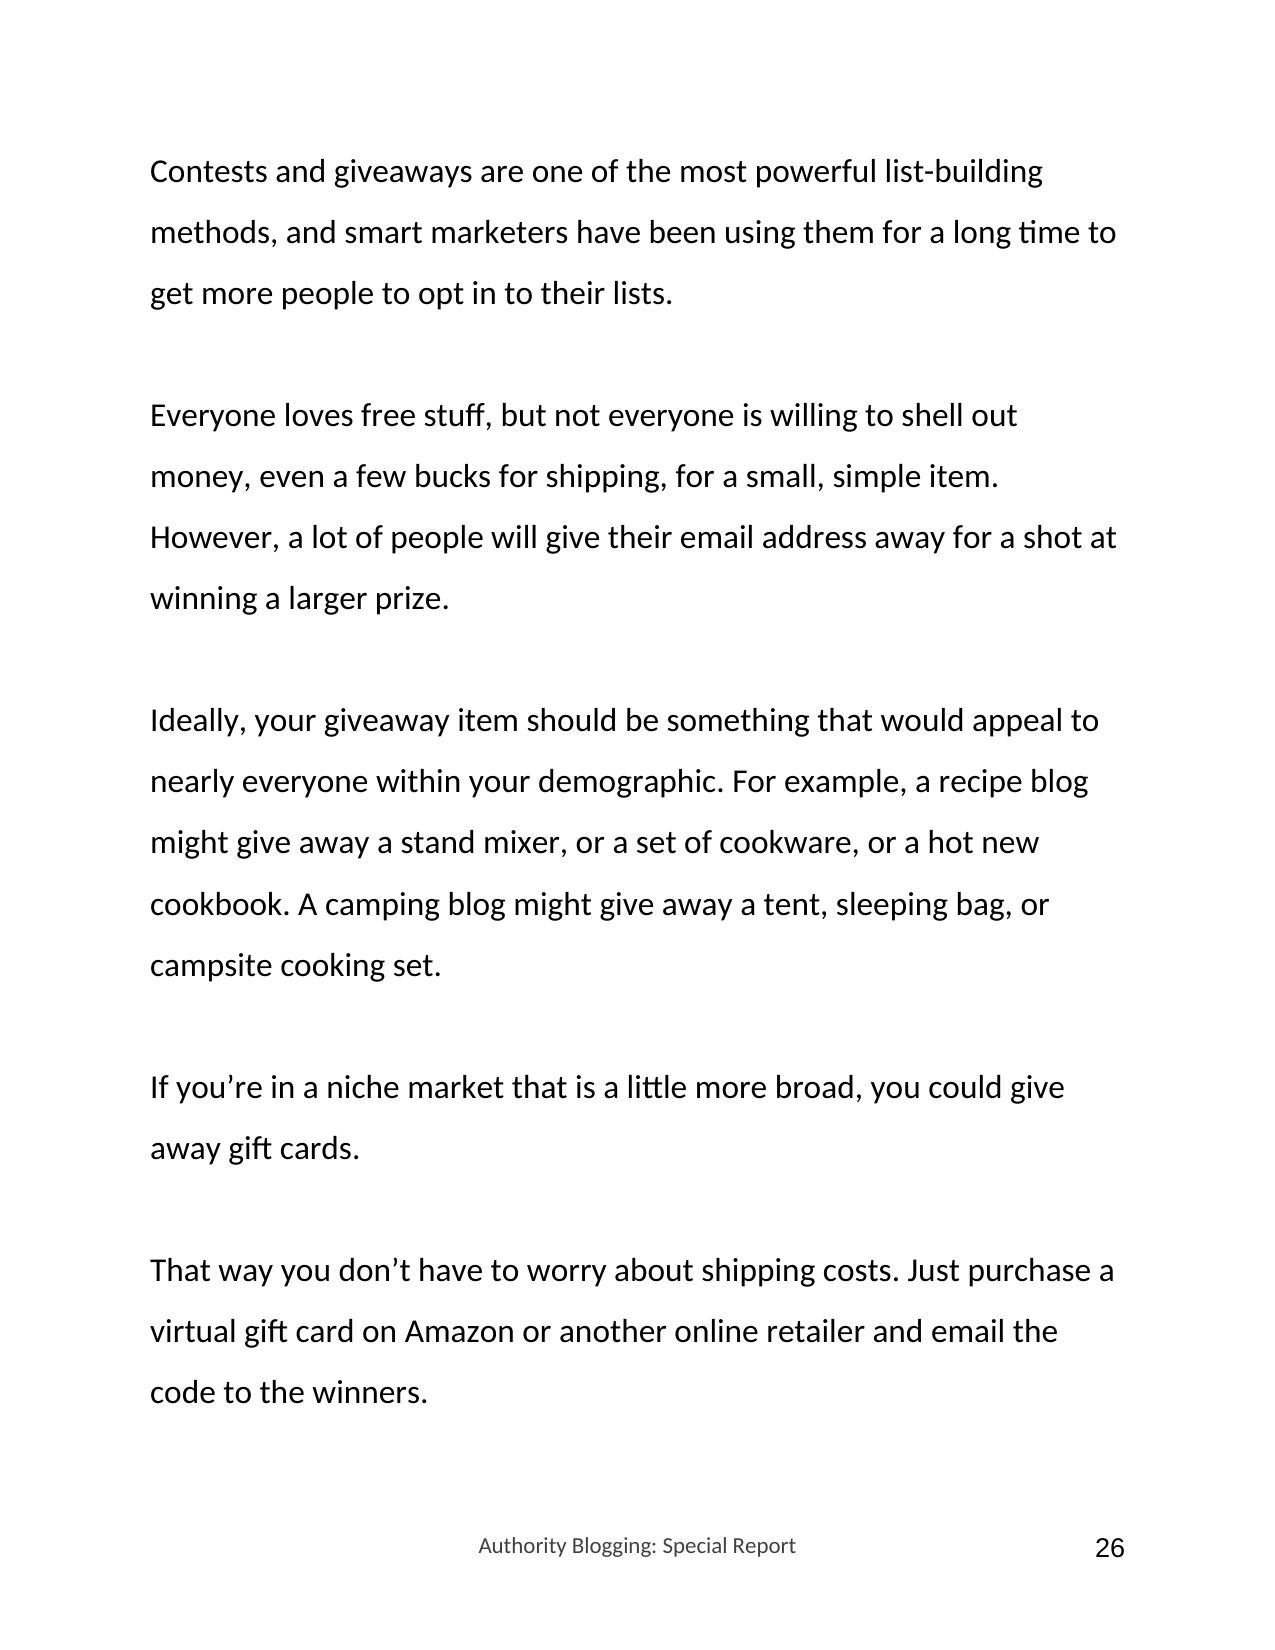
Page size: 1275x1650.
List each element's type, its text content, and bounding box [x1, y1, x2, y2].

text Ideally, your giveaway item should be something that would appeal to nearly everyone within your demographic. For example, a recipe blog might give away a stand mixer, or a set of cookware, or a hot new cookbook. A camping blog might give away a tent, sleeping bag, or campsite cooking set. [150, 699, 1125, 984]
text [150, 1249, 1125, 1412]
text Everyone loves free stuff, but not everyone is willing to shell out money, even a few bucks for shipping, for a small, simple item. However, a lot of people will give their email address away for a shot at winning a larger prize. [150, 394, 1125, 618]
text If you’re in a niche market that is a little more broad, you could give away gift cards. [150, 1066, 1125, 1167]
text Contests and giveaways are one of the most powerful list-building methods, and smart marketers have been using them for a long time to get more people to opt in to their lists. [150, 150, 1125, 313]
